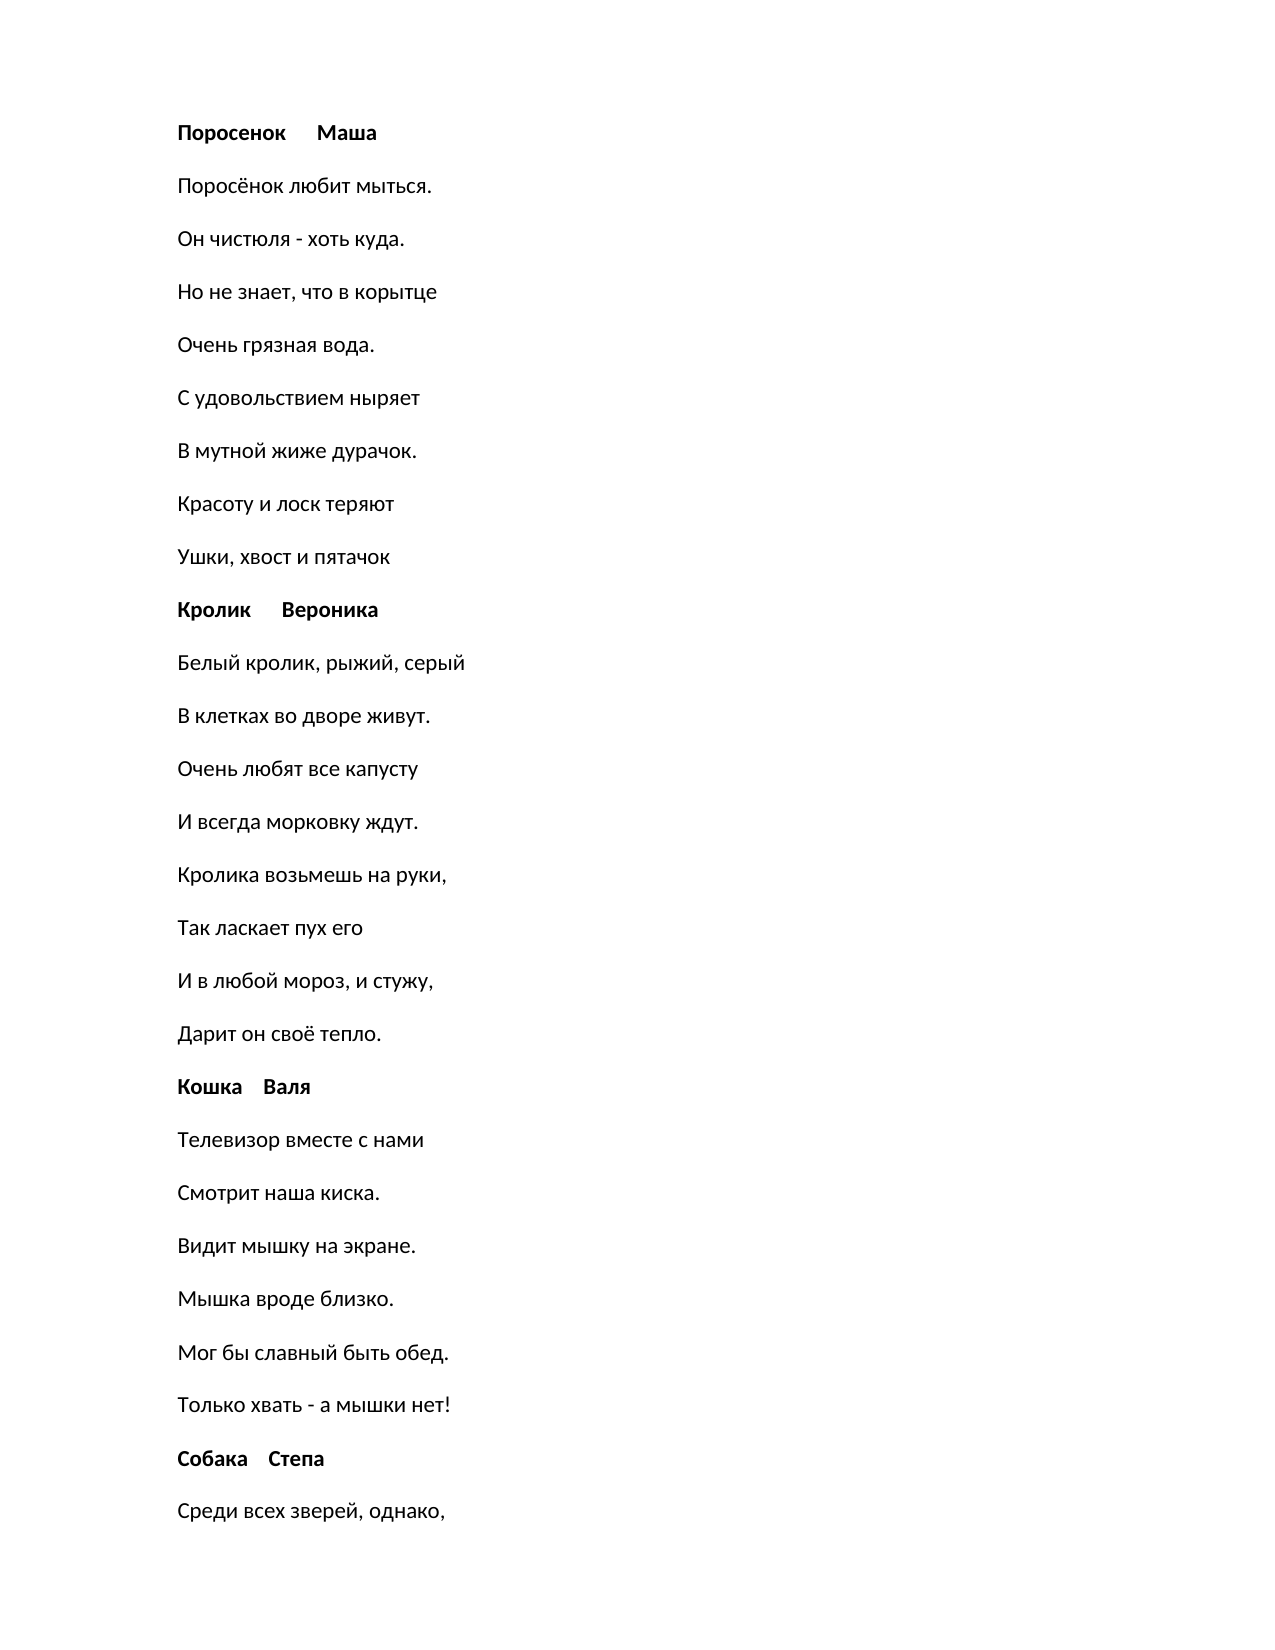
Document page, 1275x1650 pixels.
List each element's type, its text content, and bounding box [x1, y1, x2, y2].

text Очень грязная вода. [177, 330, 1186, 358]
text Собака Степа [177, 1444, 1186, 1472]
text Так ласкает пух его [177, 913, 1186, 941]
text Только хвать - а мышки нет! [177, 1391, 1186, 1419]
text Видит мышку на экране. [177, 1232, 1186, 1259]
text Среди всех зверей, однако, [177, 1497, 1186, 1525]
text Поросёнок любит мыться. [177, 171, 1186, 199]
text С удовольствием ныряет [177, 383, 1186, 411]
text И всегда морковку ждут. [177, 807, 1186, 835]
text В мутной жиже дурачок. [177, 436, 1186, 464]
text Поросенок Маша [177, 118, 1186, 146]
text Красоту и лоск теряют [177, 489, 1186, 517]
text Но не знает, что в корытце [177, 277, 1186, 305]
text Ушки, хвост и пятачок [177, 542, 1186, 570]
text Кролик Вероника [177, 595, 1186, 623]
text И в любой мороз, и стужу, [177, 966, 1186, 994]
text Дарит он своё тепло. [177, 1019, 1186, 1047]
text Кролика возьмешь на руки, [177, 860, 1186, 888]
text В клетках во дворе живут. [177, 701, 1186, 729]
text Очень любят все капусту [177, 754, 1186, 782]
text Он чистюля - хоть куда. [177, 224, 1186, 252]
text Кошка Валя [177, 1072, 1186, 1101]
text Телевизор вместе с нами [177, 1126, 1186, 1153]
text Мог бы славный быть обед. [177, 1338, 1186, 1366]
text Смотрит наша киска. [177, 1178, 1186, 1207]
text Белый кролик, рыжий, серый [177, 648, 1186, 676]
text Мышка вроде близко. [177, 1284, 1186, 1313]
